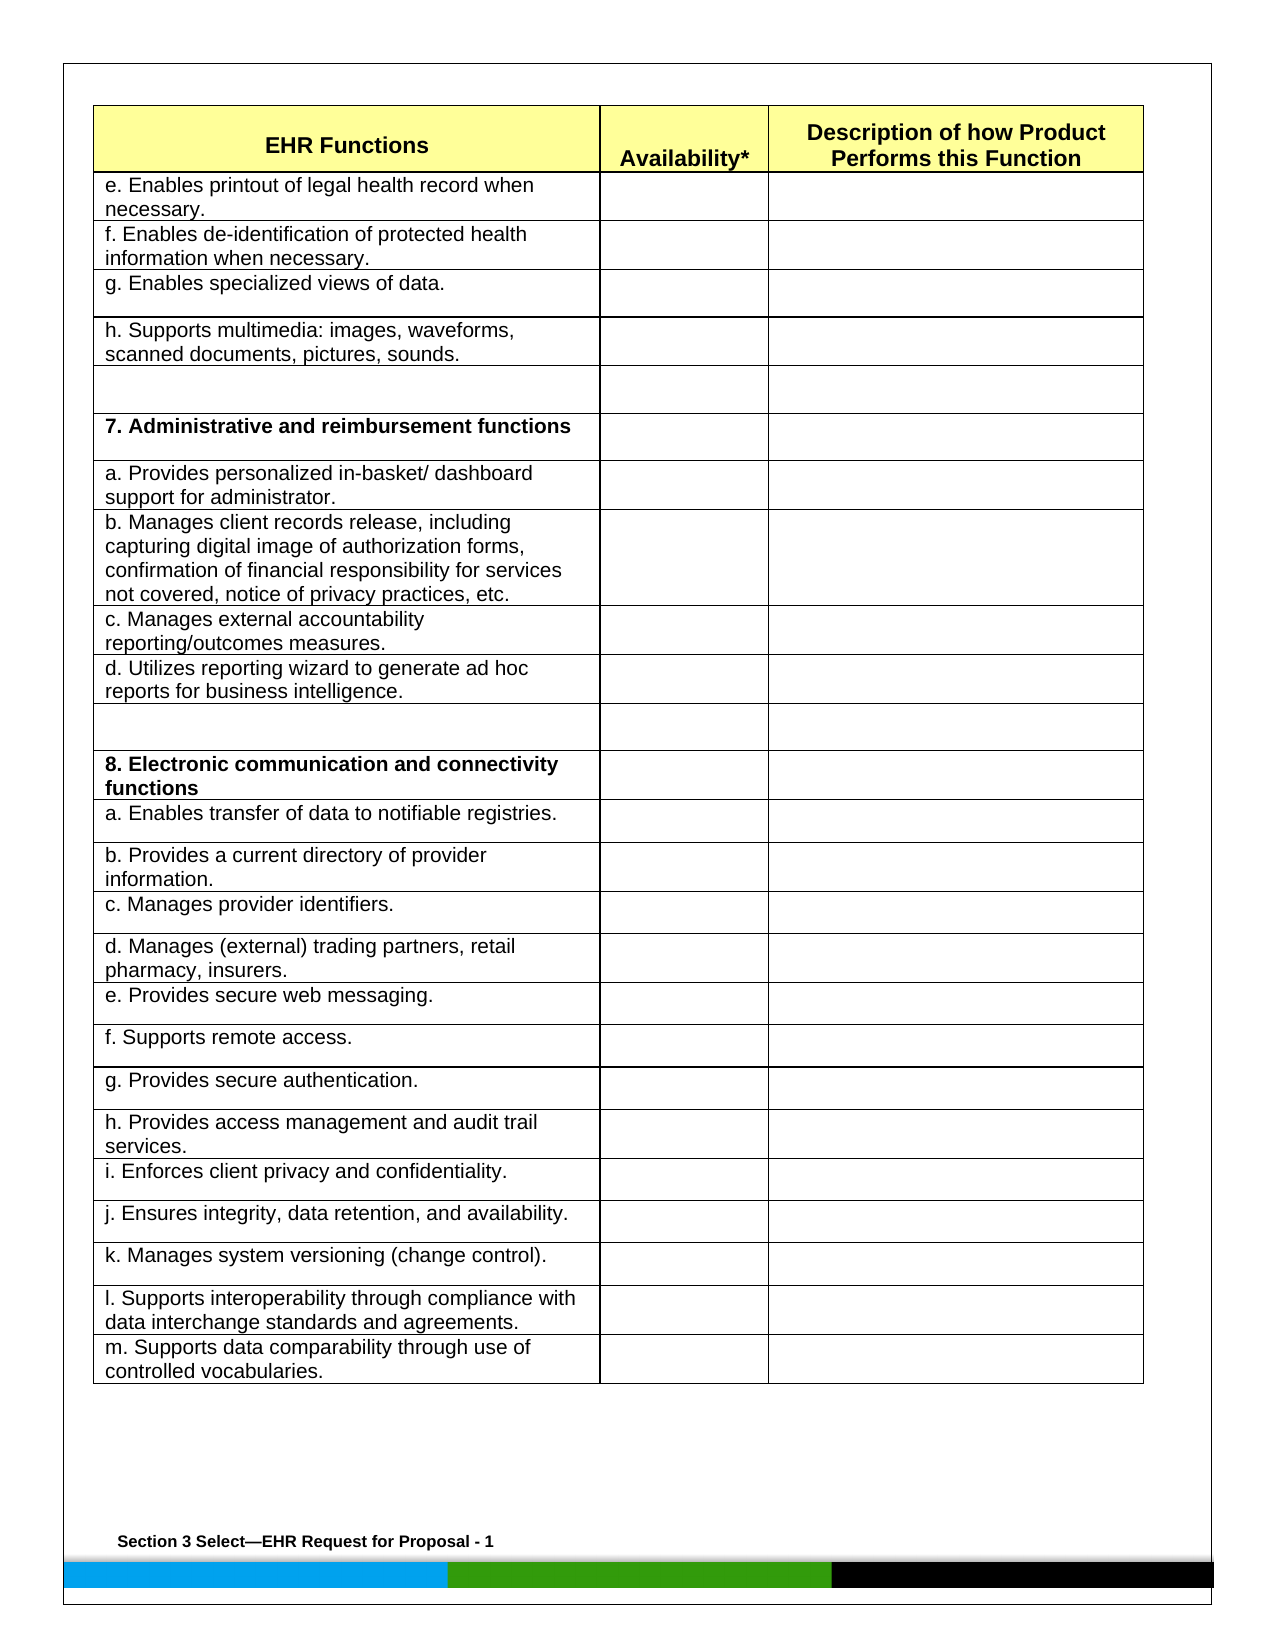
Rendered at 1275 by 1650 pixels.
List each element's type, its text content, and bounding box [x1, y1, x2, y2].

table_cell [601, 606, 768, 654]
table_cell [769, 1201, 1143, 1242]
table_cell j. Ensures integrity, data retention, and availability. [94, 1201, 599, 1242]
table_cell k. Manages system versioning (change control). [94, 1243, 599, 1284]
table_cell [769, 318, 1143, 365]
table_cell f. Supports remote access. [94, 1025, 599, 1066]
table_cell [601, 366, 768, 412]
table_cell [601, 655, 768, 703]
table_cell a. Provides personalized in-basket/ dashboard support for administrator. [94, 461, 599, 508]
table_cell h. Supports multimedia: images, waveforms, scanned documents, pictures, sounds. [94, 318, 599, 365]
table_cell [769, 983, 1143, 1024]
table_cell [601, 461, 768, 508]
table_header Description of how Product Performs this Function [769, 106, 1143, 171]
picture [64, 1554, 1211, 1588]
table_cell [769, 1110, 1143, 1158]
table_cell [769, 461, 1143, 508]
table_cell [601, 1025, 768, 1066]
table_cell c. Manages provider identifiers. [94, 892, 599, 933]
table_cell c. Manages external accountability reporting/outcomes measures. [94, 606, 599, 654]
table_cell [769, 704, 1143, 750]
table_cell [769, 1068, 1143, 1109]
table_cell b. Manages client records release, including capturing digital image of authorization forms, confirmation of financial responsibility for services not covered, notice of privacy practices, etc. [94, 510, 599, 605]
table_cell [601, 414, 768, 459]
table_cell [601, 704, 768, 750]
table_cell [769, 366, 1143, 412]
table_cell [769, 510, 1143, 605]
table_cell [769, 221, 1143, 269]
table_cell e. Enables printout of legal health record when necessary. [94, 173, 599, 220]
table_cell [769, 1243, 1143, 1284]
table_cell [601, 1201, 768, 1242]
table_cell [769, 800, 1143, 842]
table_cell [601, 1068, 768, 1109]
table_header EHR Functions [94, 106, 599, 171]
table_cell [601, 1243, 768, 1284]
table_cell i. Enforces client privacy and confidentiality. [94, 1159, 599, 1200]
table_cell [601, 510, 768, 605]
table_cell l. Supports interoperability through compliance with data interchange standards and agreements. [94, 1286, 599, 1333]
table_cell [94, 704, 599, 750]
table_cell [601, 934, 768, 982]
table_cell [601, 983, 768, 1024]
table_cell d. Manages (external) trading partners, retail pharmacy, insurers. [94, 934, 599, 982]
table_cell [769, 173, 1143, 220]
table_cell f. Enables de-identification of protected health information when necessary. [94, 221, 599, 269]
table_cell [601, 1110, 768, 1158]
table_cell 8. Electronic communication and connectivity functions [94, 751, 599, 799]
table_cell [769, 270, 1143, 316]
table_cell [769, 934, 1143, 982]
table_cell [769, 606, 1143, 654]
table_cell [601, 1335, 768, 1382]
table_cell [769, 1335, 1143, 1382]
table_cell [601, 173, 768, 220]
table_cell [601, 1286, 768, 1333]
table_cell 7. Administrative and reimbursement functions [94, 414, 599, 459]
table_cell [94, 366, 599, 412]
table_cell [769, 843, 1143, 891]
table_cell [601, 270, 768, 316]
table_cell a. Enables transfer of data to notifiable registries. [94, 800, 599, 842]
table_cell g. Provides secure authentication. [94, 1068, 599, 1109]
table_cell [601, 318, 768, 365]
table_cell [601, 800, 768, 842]
table_cell [601, 843, 768, 891]
table_cell [769, 655, 1143, 703]
table_cell [769, 892, 1143, 933]
table_cell [769, 1025, 1143, 1066]
table_cell b. Provides a current directory of provider information. [94, 843, 599, 891]
table_cell [601, 892, 768, 933]
table_header Availability* [601, 106, 768, 171]
table_cell [769, 1159, 1143, 1200]
table_cell d. Utilizes reporting wizard to generate ad hoc reports for business intelligence. [94, 655, 599, 703]
table_cell [601, 751, 768, 799]
table_cell h. Provides access management and audit trail services. [94, 1110, 599, 1158]
table_cell [601, 1159, 768, 1200]
table_cell e. Provides secure web messaging. [94, 983, 599, 1024]
table_cell [769, 1286, 1143, 1333]
table_cell m. Supports data comparability through use of controlled vocabularies. [94, 1335, 599, 1382]
table_cell [769, 751, 1143, 799]
table_cell [601, 221, 768, 269]
table_cell [769, 414, 1143, 459]
table_cell g. Enables specialized views of data. [94, 270, 599, 316]
